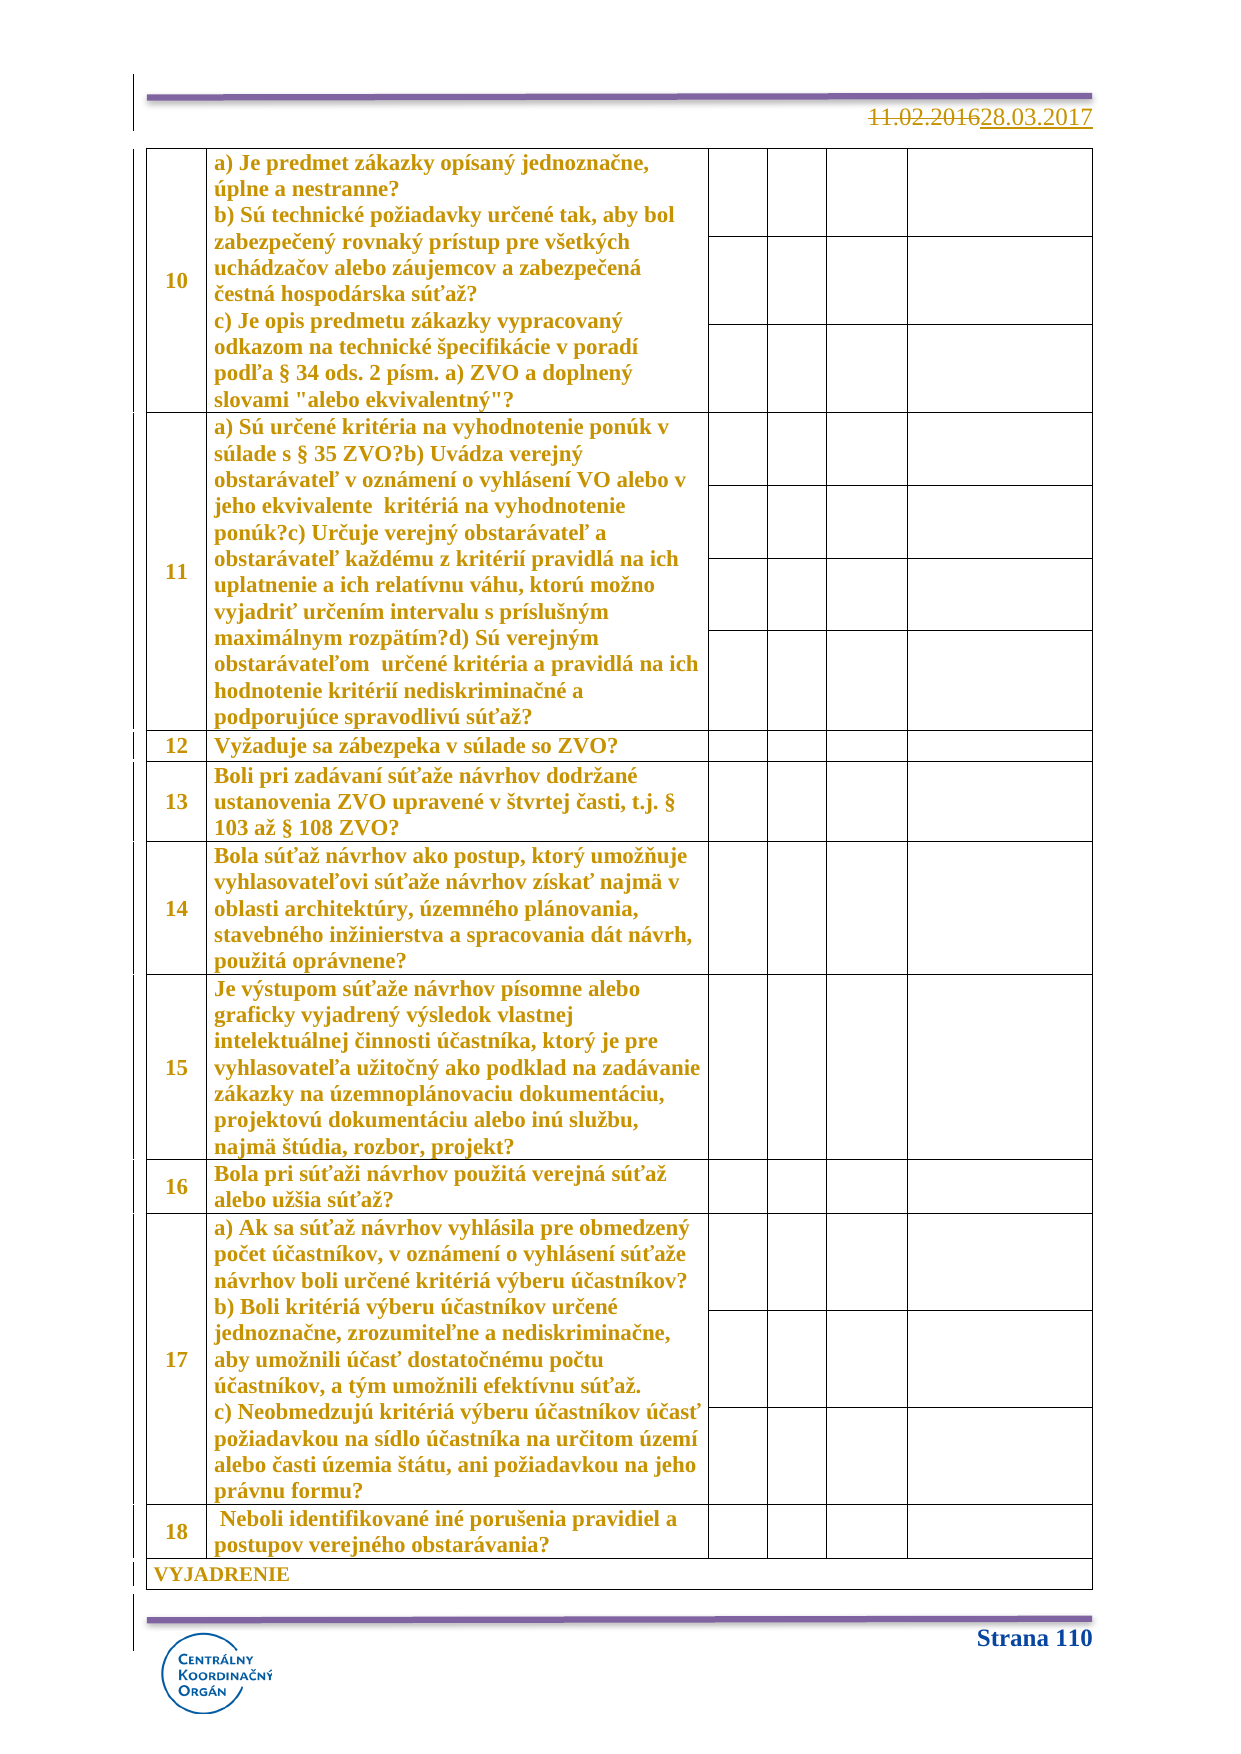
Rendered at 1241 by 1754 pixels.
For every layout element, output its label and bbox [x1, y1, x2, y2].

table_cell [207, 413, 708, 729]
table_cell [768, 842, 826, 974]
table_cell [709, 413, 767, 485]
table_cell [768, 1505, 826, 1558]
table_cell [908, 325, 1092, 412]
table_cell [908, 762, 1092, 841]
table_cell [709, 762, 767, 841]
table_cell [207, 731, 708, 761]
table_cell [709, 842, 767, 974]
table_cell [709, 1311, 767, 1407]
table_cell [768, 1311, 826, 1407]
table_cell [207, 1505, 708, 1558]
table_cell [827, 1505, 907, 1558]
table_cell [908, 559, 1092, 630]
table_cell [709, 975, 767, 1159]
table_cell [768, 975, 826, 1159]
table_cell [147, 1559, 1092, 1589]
picture [159, 1631, 272, 1713]
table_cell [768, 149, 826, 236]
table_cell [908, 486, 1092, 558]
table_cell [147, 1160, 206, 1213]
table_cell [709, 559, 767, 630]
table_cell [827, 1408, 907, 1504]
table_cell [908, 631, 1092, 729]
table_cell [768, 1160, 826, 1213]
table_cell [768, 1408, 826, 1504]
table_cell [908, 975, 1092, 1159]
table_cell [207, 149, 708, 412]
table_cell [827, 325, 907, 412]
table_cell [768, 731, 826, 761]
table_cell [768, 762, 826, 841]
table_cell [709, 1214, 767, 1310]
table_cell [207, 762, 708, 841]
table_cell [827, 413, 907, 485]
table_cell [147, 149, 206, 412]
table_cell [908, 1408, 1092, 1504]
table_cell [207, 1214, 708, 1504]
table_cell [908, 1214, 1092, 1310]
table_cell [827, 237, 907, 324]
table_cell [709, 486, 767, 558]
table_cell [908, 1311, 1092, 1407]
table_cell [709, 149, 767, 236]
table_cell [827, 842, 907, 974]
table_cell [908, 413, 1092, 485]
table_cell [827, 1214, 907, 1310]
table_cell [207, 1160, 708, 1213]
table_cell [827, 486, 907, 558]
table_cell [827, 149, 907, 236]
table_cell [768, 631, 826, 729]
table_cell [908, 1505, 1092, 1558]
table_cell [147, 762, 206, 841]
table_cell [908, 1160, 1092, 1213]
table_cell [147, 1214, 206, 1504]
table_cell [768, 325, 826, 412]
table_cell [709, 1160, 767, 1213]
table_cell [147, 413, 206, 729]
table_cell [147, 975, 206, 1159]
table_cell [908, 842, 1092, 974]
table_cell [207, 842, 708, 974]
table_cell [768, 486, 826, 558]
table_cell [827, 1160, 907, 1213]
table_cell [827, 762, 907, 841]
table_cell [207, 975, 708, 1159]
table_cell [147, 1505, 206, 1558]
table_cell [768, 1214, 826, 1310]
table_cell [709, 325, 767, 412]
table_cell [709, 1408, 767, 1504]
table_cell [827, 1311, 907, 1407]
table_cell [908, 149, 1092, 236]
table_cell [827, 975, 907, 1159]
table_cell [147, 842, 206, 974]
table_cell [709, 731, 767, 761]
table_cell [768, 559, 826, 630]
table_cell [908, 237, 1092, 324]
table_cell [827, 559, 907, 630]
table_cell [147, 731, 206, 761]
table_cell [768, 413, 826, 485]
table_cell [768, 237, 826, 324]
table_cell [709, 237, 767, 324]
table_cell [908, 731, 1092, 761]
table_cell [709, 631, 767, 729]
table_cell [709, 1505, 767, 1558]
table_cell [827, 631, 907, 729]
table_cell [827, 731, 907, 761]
